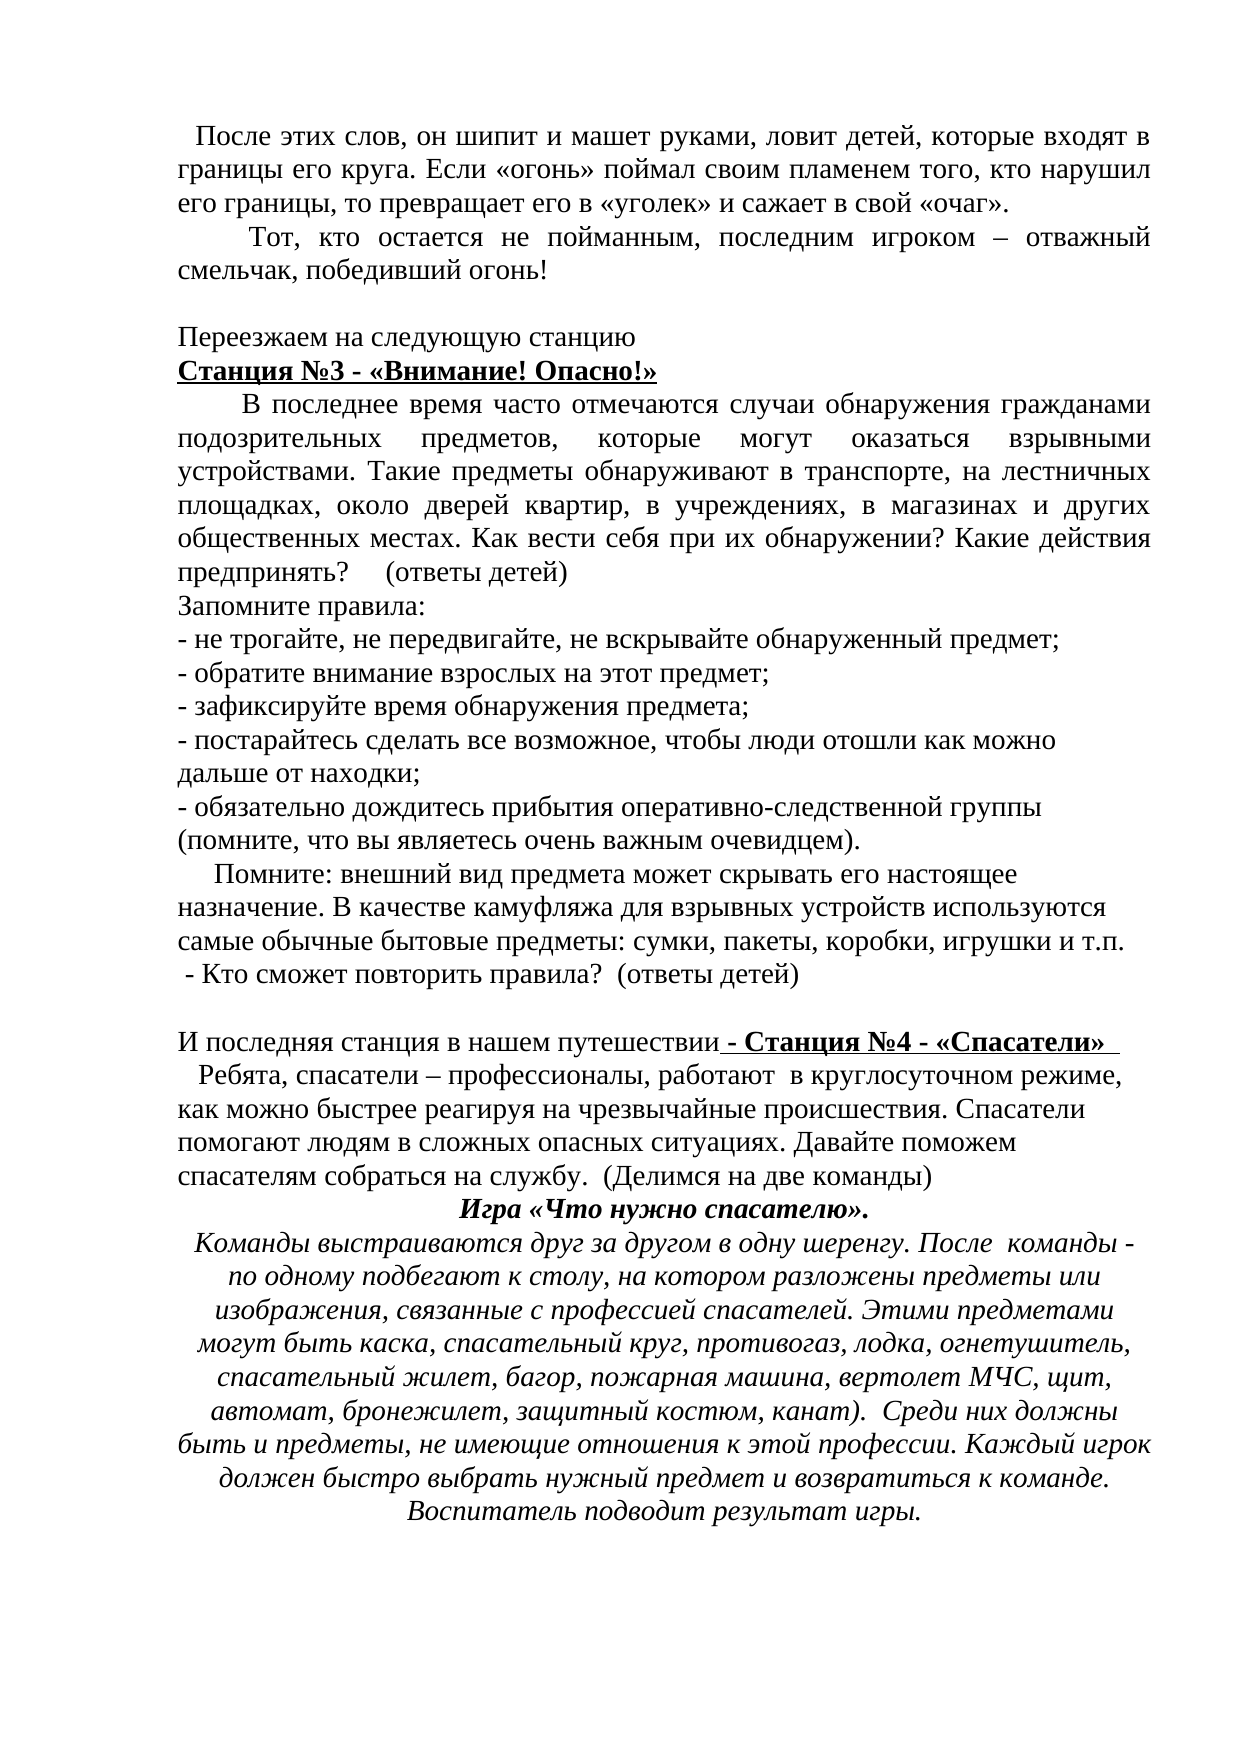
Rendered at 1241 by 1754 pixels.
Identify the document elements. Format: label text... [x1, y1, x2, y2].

text В последнее время часто отмечаются случаи обнаружения гражданами подозрительных предметов, которые могут оказаться взрывными устройствами. Такие предметы обнаруживают в транспорте, на лестничных площадках, около дверей квартир, в учреждениях, в магазинах и других общественных местах. Как вести себя при их обнаружении? Какие действия предпринять? (ответы детей) [177, 386, 1152, 588]
text Помните: внешний вид предмета может скрывать его настоящее назначение. В качестве камуфляжа для взрывных устройств используются самые обычные бытовые предметы: сумки, пакеты, коробки, игрушки и т.п. [177, 856, 1152, 957]
text Станция №3 - «Внимание! Опасно!» [177, 353, 1152, 386]
text И последняя станция в нашем путешествии - Станция №4 - «Спасатели» [177, 1024, 1152, 1057]
text - обязательно дождитесь прибытия оперативно-следственной группы (помните, что вы являетесь очень важным очевидцем). [177, 789, 1152, 856]
text Запомните правила: [177, 588, 1152, 621]
text - Кто сможет повторить правила? (ответы детей) [177, 957, 1152, 990]
text Переезжаем на следующую станцию [177, 319, 1152, 353]
text Игра «Что нужно спасателю». [177, 1191, 1152, 1225]
text - зафиксируйте время обнаружения предмета; [177, 688, 1152, 722]
text После этих слов, он шипит и машет руками, ловит детей, которые входят в границы его круга. Если «огонь» поймал своим пламенем того, кто нарушил его границы, то превращает его в «уголек» и сажает в свой «очаг». [177, 118, 1152, 219]
text - постарайтесь сделать все возможное, чтобы люди отошли как можно дальше от находки; [177, 722, 1152, 789]
text Команды выстраиваются друг за другом в одну шеренгу. После команды - по одному подбегают к столу, на котором разложены предметы или изображения, связанные с профессией спасателей. Этими предметами могут быть каска, спасательный круг, противогаз, лодка, огнетушитель, спасательный жилет, багор, пожарная машина, вертолет МЧС, щит, автомат, бронежилет, защитный костюм, канат). Среди них должны быть и предметы, не имеющие отношения к этой профессии. Каждый игрок должен быстро выбрать нужный предмет и возвратиться к команде. Воспитатель подводит результат игры. [177, 1225, 1152, 1527]
text Ребята, спасатели – профессионалы, работают в круглосуточном режиме, как можно быстрее реагируя на чрезвычайные происшествия. Спасатели помогают людям в сложных опасных ситуациях. Давайте поможем спасателям собраться на службу. (Делимся на две команды) [177, 1057, 1152, 1191]
text - не трогайте, не передвигайте, не вскрывайте обнаруженный предмет; [177, 621, 1152, 655]
text Тот, кто остается не пойманным, последним игроком – отважный смельчак, победивший огонь! [177, 219, 1152, 286]
text - обратите внимание взрослых на этот предмет; [177, 655, 1152, 688]
